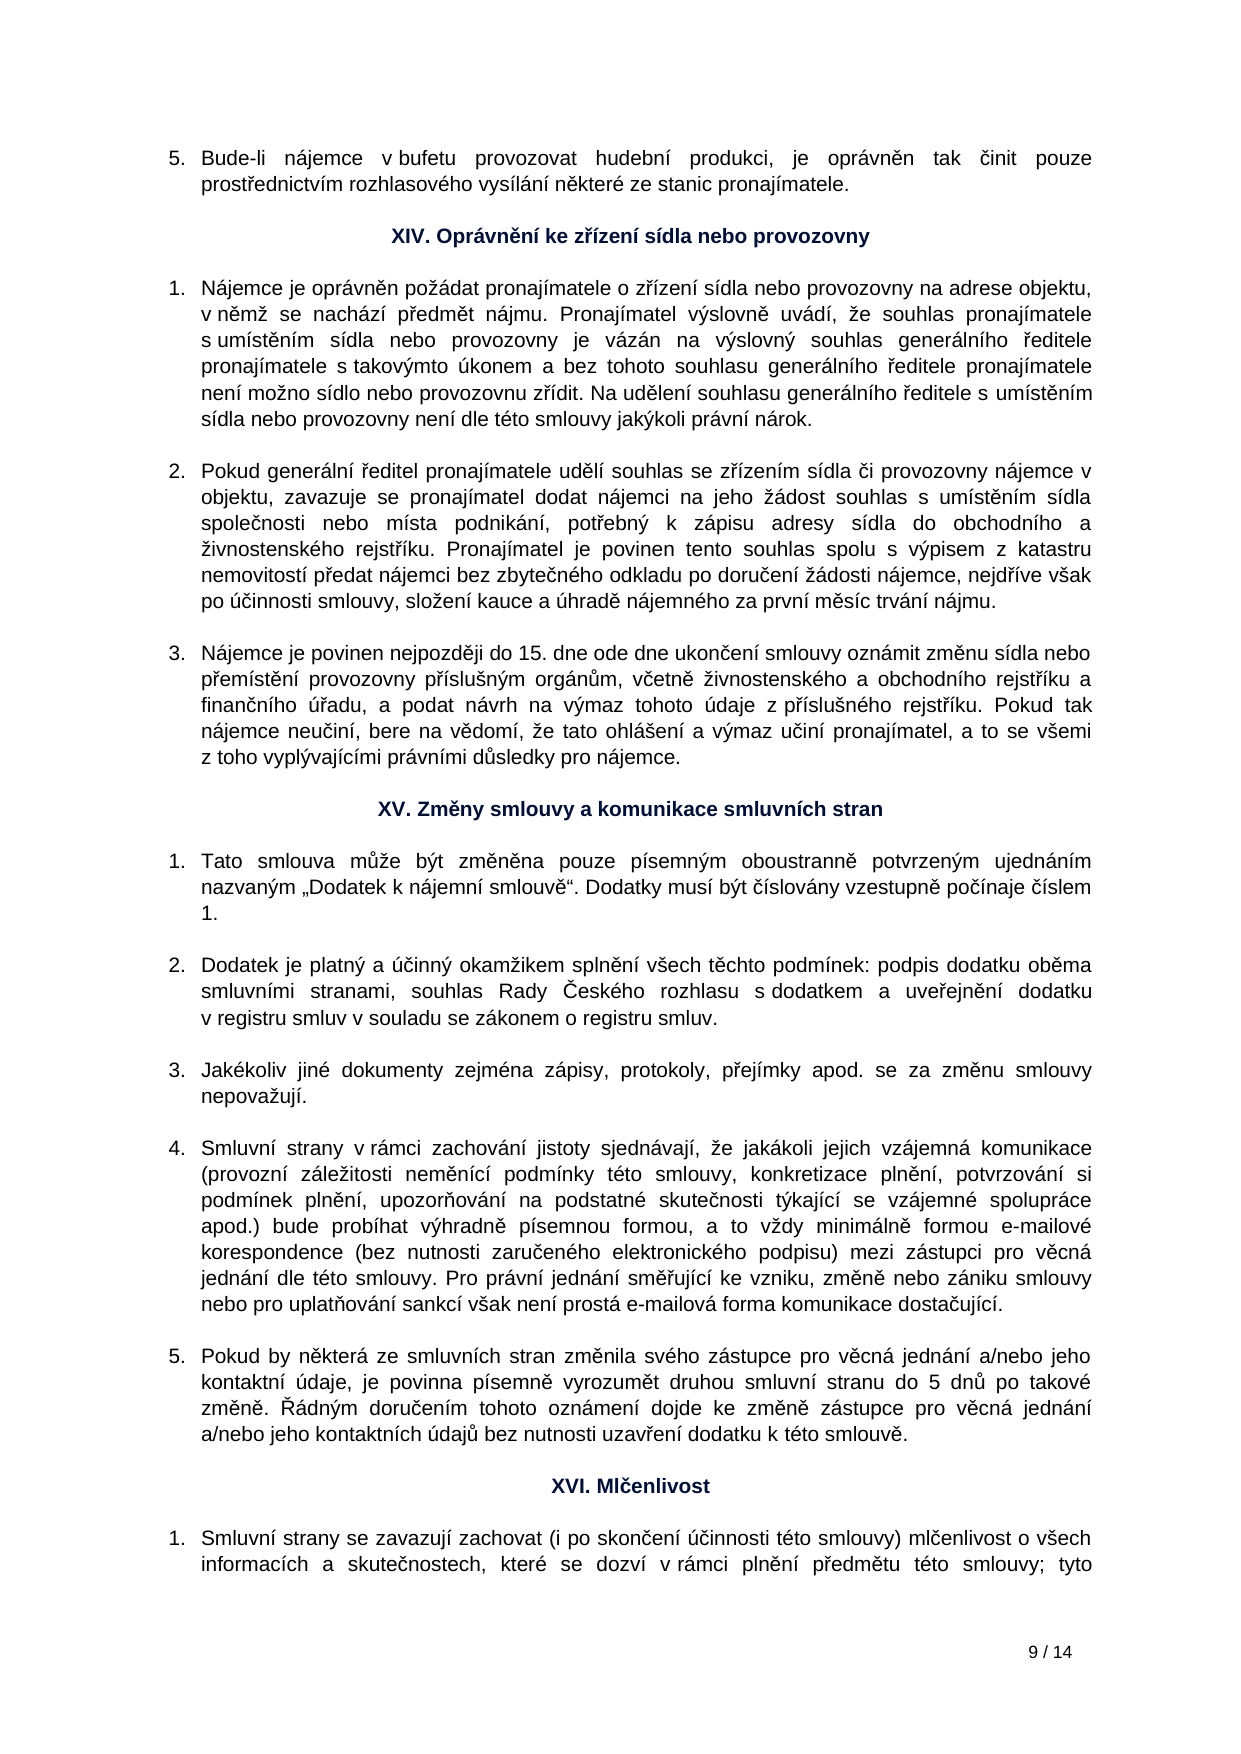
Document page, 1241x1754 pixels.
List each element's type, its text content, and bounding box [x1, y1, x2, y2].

list Dodatek je platný a účinný okamžikem splnění všech těchto podmínek: podpis dodatku oběma smluvními stranami, souhlas Rady Českého rozhlasu s dodatkem a uveřejnění dodatku v registru smluv v souladu se zákonem o registru smluv. [168, 952, 1093, 1030]
list Pokud generální ředitel pronajímatele udělí souhlas se zřízením sídla či provozovny nájemce v objektu, zavazuje se pronajímatel dodat nájemci na jeho žádost souhlas s umístěním sídla společnosti nebo místa podnikání, potřebný k zápisu adresy sídla do obchodního a živnostenského rejstříku. Pronajímatel je povinen tento souhlas spolu s výpisem z katastru nemovitostí předat nájemci bez zbytečného odkladu po doručení žádosti nájemce, nejdříve však po účinnosti smlouvy, složení kauce a úhradě nájemného za první měsíc trvání nájmu. [168, 457, 1093, 613]
list Jakékoliv jiné dokumenty zejména zápisy, protokoly, přejímky apod. se za změnu smlouvy nepovažují. [168, 1056, 1093, 1108]
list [168, 1525, 1093, 1577]
list Nájemce je oprávněn požádat pronajímatele o zřízení sídla nebo provozovny na adrese objektu, v němž se nachází předmět nájmu. Pronajímatel výslovně uvádí, že souhlas pronajímatele s umístěním sídla nebo provozovny je vázán na výslovný souhlas generálního ředitele pronajímatele s takovýmto úkonem a bez tohoto souhlasu generálního ředitele pronajímatele není možno sídlo nebo provozovnu zřídit. Na udělení souhlasu generálního ředitele s umístěním sídla nebo provozovny není dle této smlouvy jakýkoli právní nárok. [168, 275, 1093, 431]
subtitle Oprávnění ke zřízení sídla nebo provozovny [168, 223, 1093, 249]
list Bude-li nájemce v bufetu provozovat hudební produkci, je oprávněn tak činit pouze prostřednictvím rozhlasového vysílání některé ze stanic pronajímatele. [168, 145, 1093, 197]
subtitle Změny smlouvy a komunikace smluvních stran [168, 796, 1093, 822]
list Smluvní strany v rámci zachování jistoty sjednávají, že jakákoli jejich vzájemná komunikace (provozní záležitosti neměnící podmínky této smlouvy, konkretizace plnění, potvrzování si podmínek plnění, upozorňování na podstatné skutečnosti týkající se vzájemné spolupráce apod.) bude probíhat výhradně písemnou formou, a to vždy minimálně formou e-mailové korespondence (bez nutnosti zaručeného elektronického podpisu) mezi zástupci pro věcná jednání dle této smlouvy. Pro právní jednání směřující ke vzniku, změně nebo zániku smlouvy nebo pro uplatňování sankcí však není prostá e-mailová forma komunikace dostačující. [168, 1134, 1093, 1317]
subtitle Mlčenlivost [168, 1473, 1093, 1499]
list Tato smlouva může být změněna pouze písemným oboustranně potvrzeným ujednáním nazvaným „Dodatek k nájemní smlouvě“. Dodatky musí být číslovány vzestupně počínaje číslem 1. [168, 848, 1093, 926]
list Pokud by některá ze smluvních stran změnila svého zástupce pro věcná jednání a/nebo jeho kontaktní údaje, je povinna písemně vyrozumět druhou smluvní stranu do 5 dnů po takové změně. Řádným doručením tohoto oznámení dojde ke změně zástupce pro věcná jednání a/nebo jeho kontaktních údajů bez nutnosti uzavření dodatku k této smlouvě. [168, 1343, 1093, 1447]
list Nájemce je povinen nejpozději do 15. dne ode dne ukončení smlouvy oznámit změnu sídla nebo přemístění provozovny příslušným orgánům, včetně živnostenského a obchodního rejstříku a finančního úřadu, a podat návrh na výmaz tohoto údaje z příslušného rejstříku. Pokud tak nájemce neučiní, bere na vědomí, že tato ohlášení a výmaz učiní pronajímatel, a to se všemi z toho vyplývajícími právními důsledky pro nájemce. [168, 639, 1093, 770]
